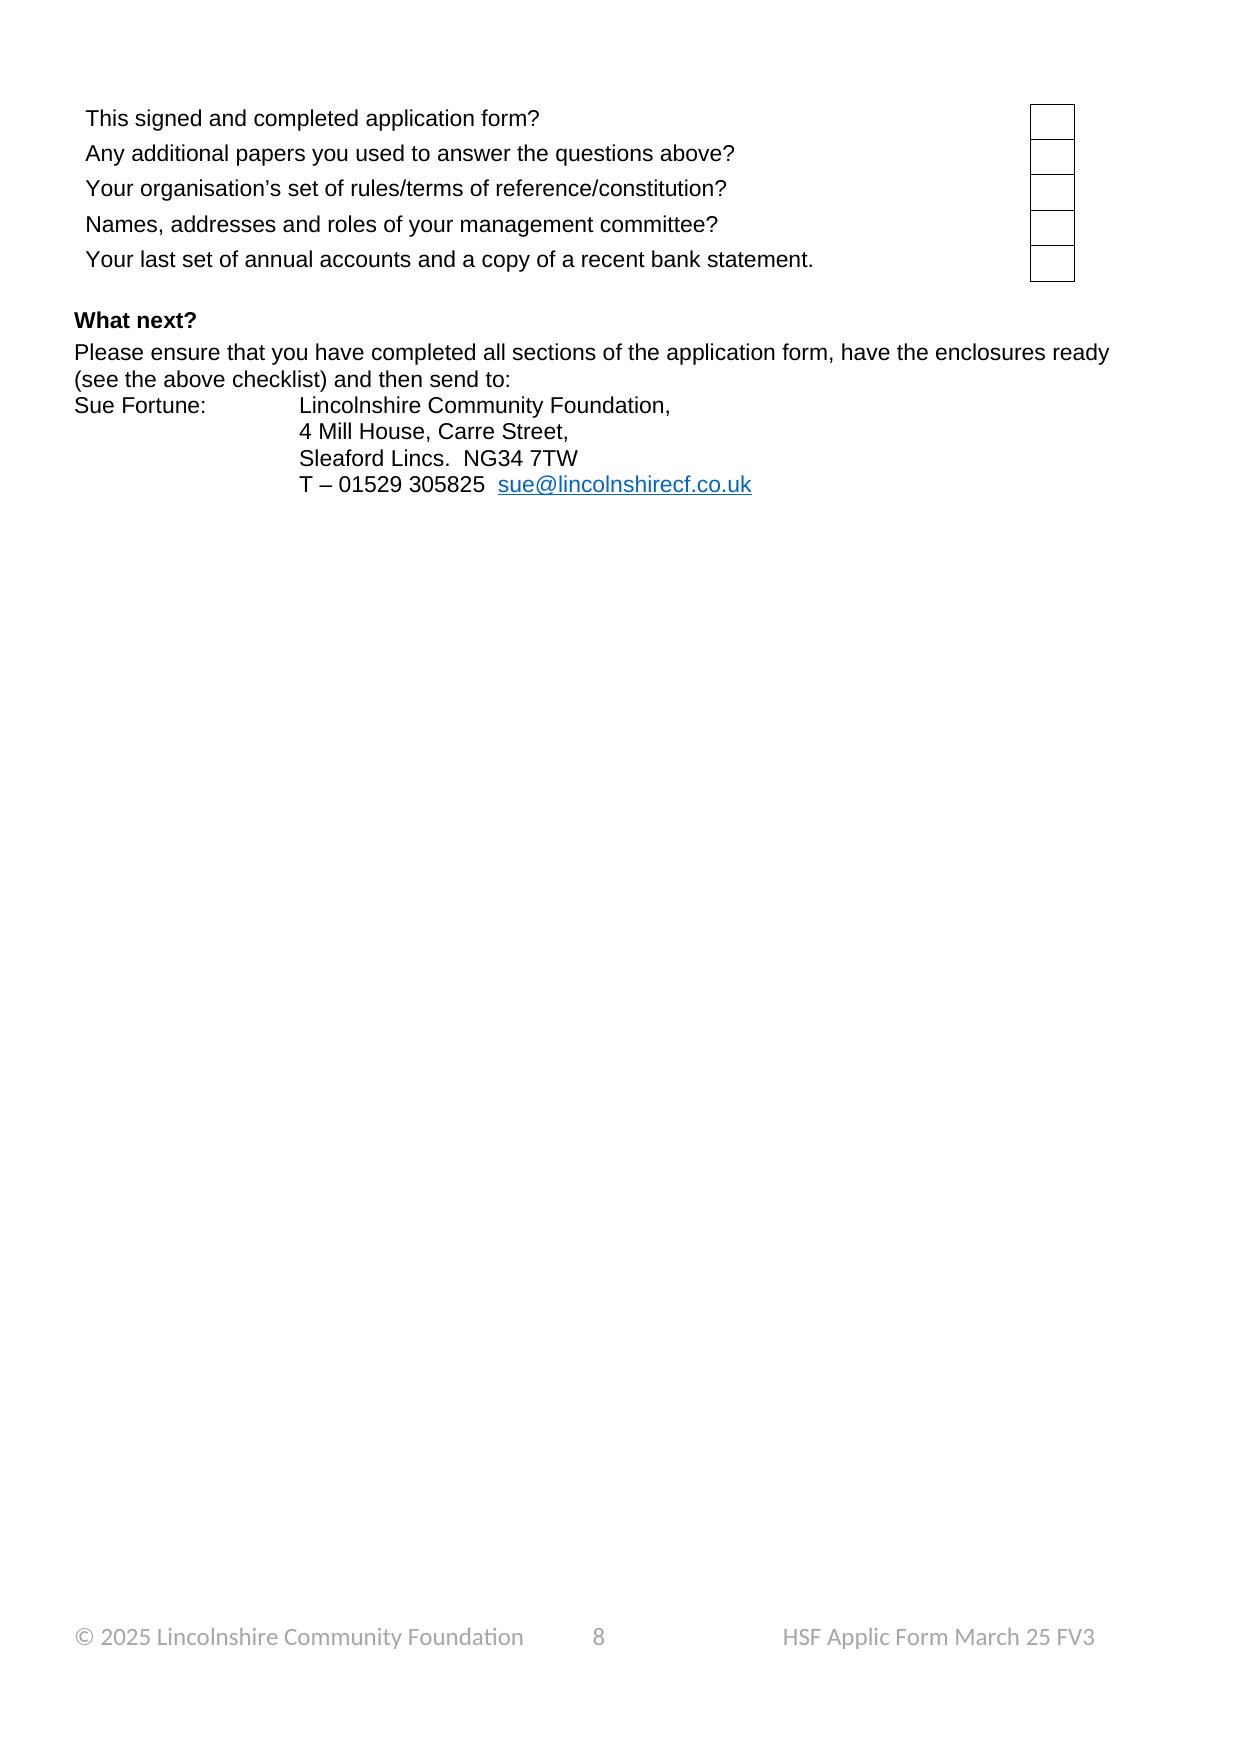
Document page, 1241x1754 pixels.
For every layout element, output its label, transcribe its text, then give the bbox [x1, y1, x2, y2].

table_cell [1031, 175, 1074, 210]
text Sue Fortune: Lincolnshire Community Foundation, [74, 392, 1137, 418]
text Please ensure that you have completed all sections of the application form, have the enclosures ready (see the above checklist) and then send to: [74, 339, 1137, 392]
table_cell [1031, 211, 1074, 245]
table_header [1031, 105, 1074, 139]
table_cell Your organisation’s set of rules/terms of reference/constitution? [74, 174, 1030, 210]
table_cell Names, addresses and roles of your management committee? [74, 210, 1030, 245]
table_cell [1031, 140, 1074, 174]
text T – 01529 305825 sue@lincolnshirecf.co.uk [224, 471, 1137, 497]
subtitle What next? [74, 307, 1137, 333]
table_cell [1031, 246, 1074, 281]
text 4 Mill House, Carre Street, [224, 418, 1137, 444]
table_cell Any additional papers you used to answer the questions above? [74, 139, 1030, 174]
table_header This signed and completed application form? [74, 104, 1030, 139]
text Sleaford Lincs. NG34 7TW [224, 444, 1137, 471]
table_cell Your last set of annual accounts and a copy of a recent bank statement. [74, 245, 1030, 281]
